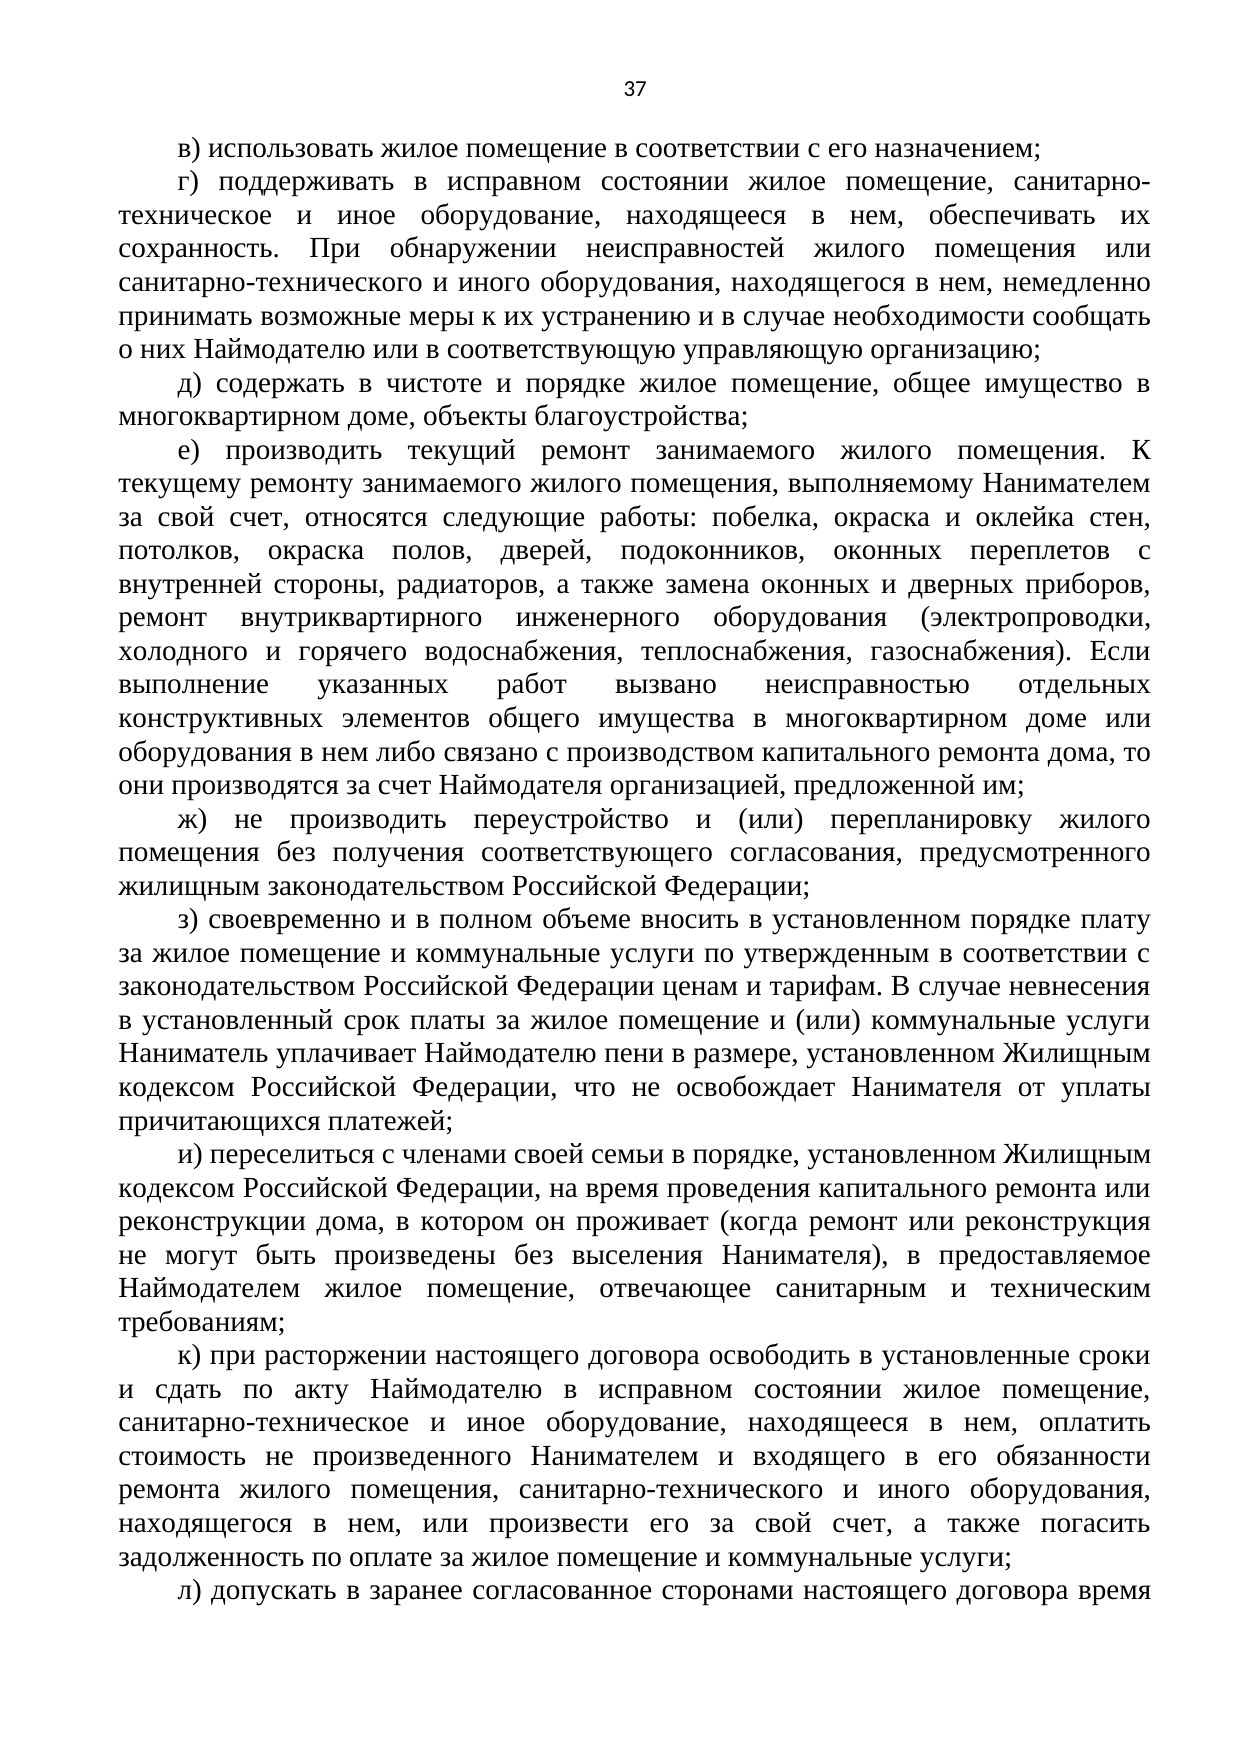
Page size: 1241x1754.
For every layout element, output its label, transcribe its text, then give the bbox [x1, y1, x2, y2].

text д) содержать в чистоте и порядке жилое помещение, общее имущество в многоквартирном доме, объекты благоустройства; [118, 365, 1152, 432]
text е) производить текущий ремонт занимаемого жилого помещения. К текущему ремонту занимаемого жилого помещения, выполняемому Нанимателем за свой счет, относятся следующие работы: побелка, окраска и оклейка стен, потолков, окраска полов, дверей, подоконников, оконных переплетов с внутренней стороны, радиаторов, а также замена оконных и дверных приборов, ремонт внутриквартирного инженерного оборудования (электропроводки, холодного и горячего водоснабжения, теплоснабжения, газоснабжения). Если выполнение указанных работ вызвано неисправностью отдельных конструктивных элементов общего имущества в многоквартирном доме или оборудования в нем либо связано с производством капитального ремонта дома, то они производятся за счет Наймодателя организацией, предложенной им; [118, 432, 1152, 801]
text ж) не производить переустройство и (или) перепланировку жилого помещения без получения соответствующего согласования, предусмотренного жилищным законодательством Российской Федерации; [118, 801, 1152, 901]
text в) использовать жилое помещение в соответствии с его назначением; [118, 130, 1152, 163]
text и) переселиться с членами своей семьи в порядке, установленном Жилищным кодексом Российской Федерации, на время проведения капитального ремонта или реконструкции дома, в котором он проживает (когда ремонт или реконструкция не могут быть произведены без выселения Нанимателя), в предоставляемое Наймодателем жилое помещение, отвечающее санитарным и техническим требованиям; [118, 1136, 1152, 1337]
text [118, 1572, 1152, 1606]
text з) своевременно и в полном объеме вносить в установленном порядке плату за жилое помещение и коммунальные услуги по утвержденным в соответствии с законодательством Российской Федерации ценам и тарифам. В случае невнесения в установленный срок платы за жилое помещение и (или) коммунальные услуги Наниматель уплачивает Наймодателю пени в размере, установленном Жилищным кодексом Российской Федерации, что не освобождает Нанимателя от уплаты причитающихся платежей; [118, 901, 1152, 1136]
text к) при расторжении настоящего договора освободить в установленные сроки и сдать по акту Наймодателю в исправном состоянии жилое помещение, санитарно-техническое и иное оборудование, находящееся в нем, оплатить стоимость не произведенного Нанимателем и входящего в его обязанности ремонта жилого помещения, санитарно-технического и иного оборудования, находящегося в нем, или произвести его за свой счет, а также погасить задолженность по оплате за жилое помещение и коммунальные услуги; [118, 1337, 1152, 1572]
text г) поддерживать в исправном состоянии жилое помещение, санитарно-техническое и иное оборудование, находящееся в нем, обеспечивать их сохранность. При обнаружении неисправностей жилого помещения или санитарно-технического и иного оборудования, находящегося в нем, немедленно принимать возможные меры к их устранению и в случае необходимости сообщать о них Наймодателю или в соответствующую управляющую организацию; [118, 163, 1152, 365]
